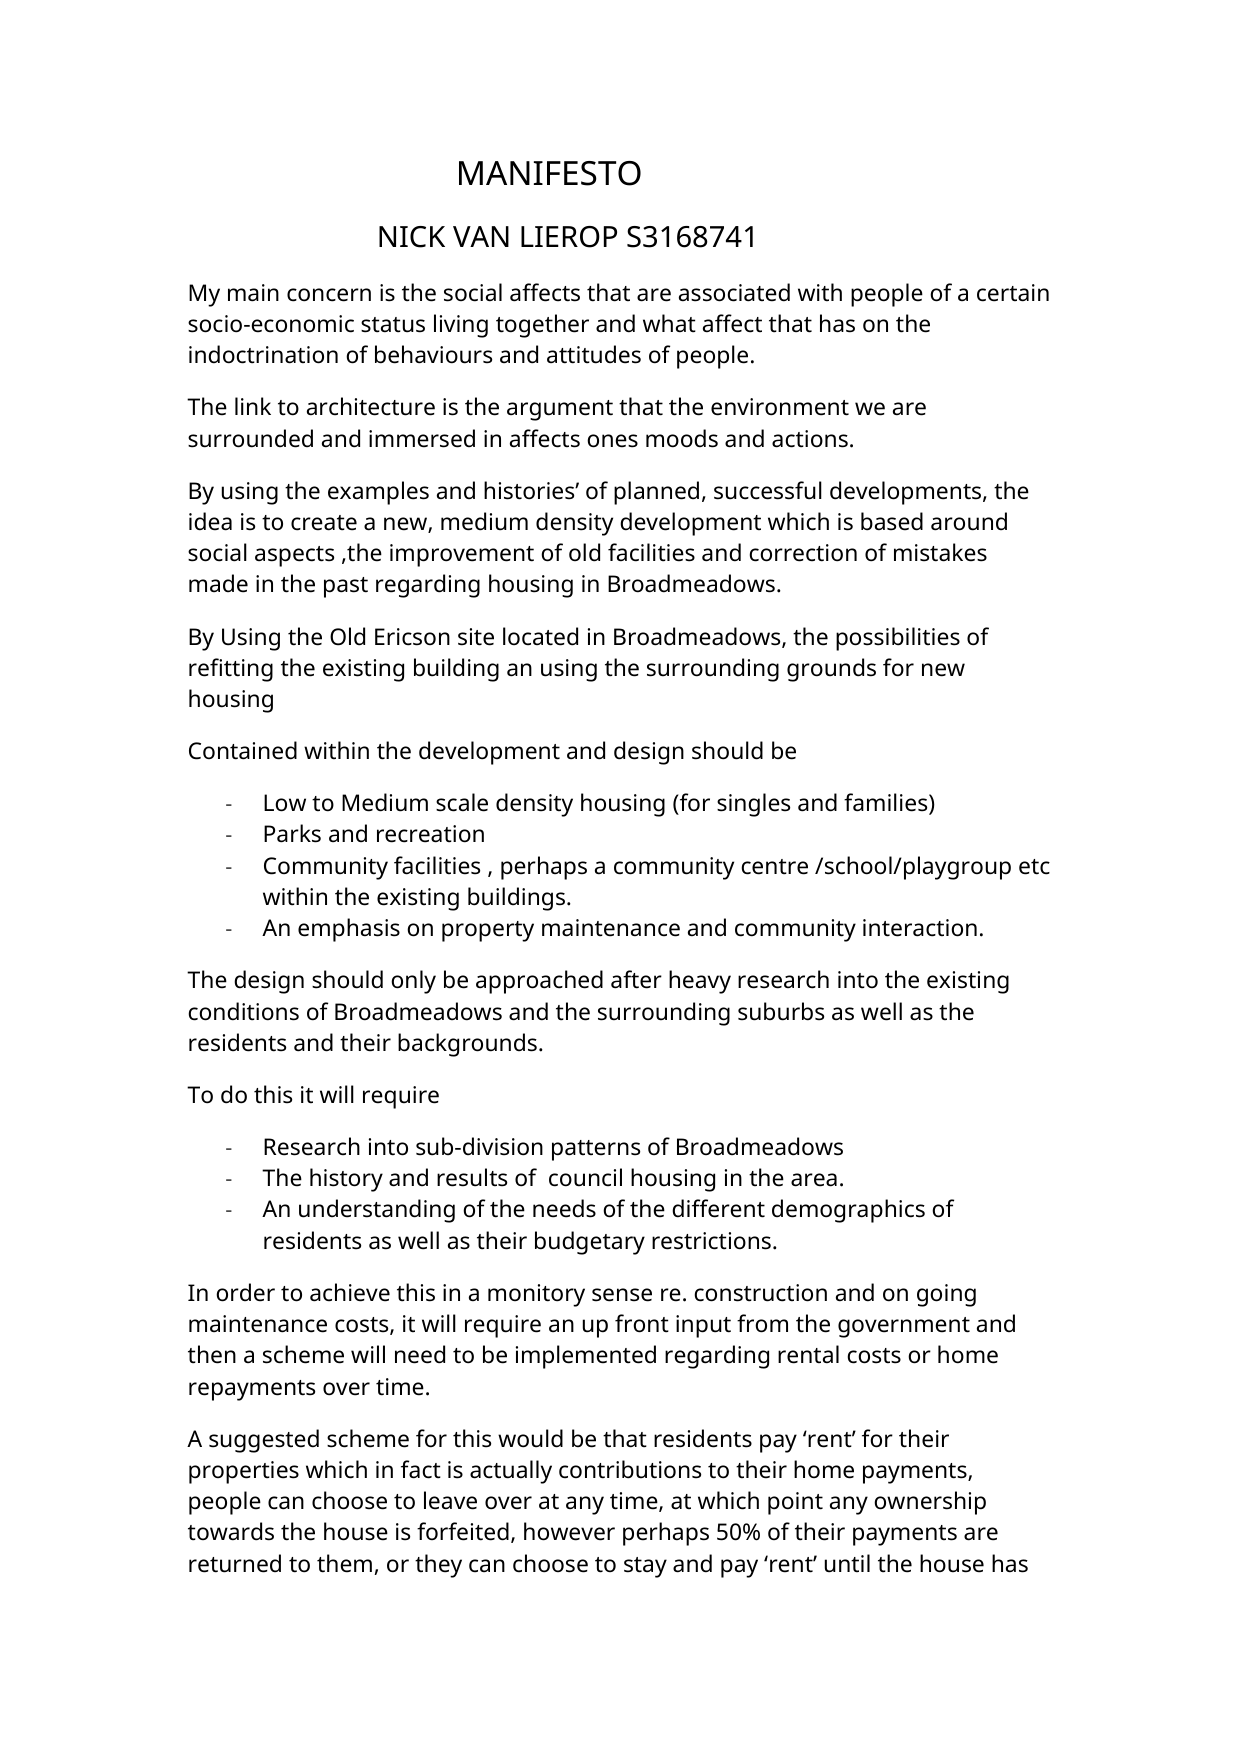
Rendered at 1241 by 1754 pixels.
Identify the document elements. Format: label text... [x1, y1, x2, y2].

text By using the examples and histories’ of planned, successful developments, the idea is to create a new, medium density development which is based around social aspects ,the improvement of old facilities and correction of mistakes made in the past regarding housing in Broadmeadows. [187, 475, 1053, 600]
text To do this it will require [187, 1079, 1053, 1110]
text My main concern is the social affects that are associated with people of a certain socio-economic status living together and what affect that has on the indoctrination of behaviours and attitudes of people. [187, 277, 1053, 371]
list Parks and recreation [225, 818, 1053, 850]
list Low to Medium scale density housing (for singles and families) [225, 787, 1053, 818]
text NICK VAN LIEROP S3168741 [187, 216, 1053, 256]
list Research into sub-division patterns of Broadmeadows [225, 1131, 1053, 1162]
list An understanding of the needs of the different demographics of residents as well as their budgetary restrictions. [225, 1193, 1053, 1256]
text Contained within the development and design should be [187, 735, 1053, 766]
text The design should only be approached after heavy research into the existing conditions of Broadmeadows and the surrounding suburbs as well as the residents and their backgrounds. [187, 964, 1053, 1058]
text By Using the Old Ericson site located in Broadmeadows, the possibilities of refitting the existing building an using the surrounding grounds for new housing [187, 621, 1053, 714]
text MANIFESTO [187, 150, 1053, 195]
text The link to architecture is the argument that the environment we are surrounded and immersed in affects ones moods and actions. [187, 391, 1053, 454]
list Community facilities , perhaps a community centre /school/playgroup etc within the existing buildings. [225, 850, 1053, 912]
list The history and results of council housing in the area. [225, 1162, 1053, 1193]
text In order to achieve this in a monitory sense re. construction and on going maintenance costs, it will require an up front input from the government and then a scheme will need to be implemented regarding rental costs or home repayments over time. [187, 1277, 1053, 1402]
list An emphasis on property maintenance and community interaction. [225, 912, 1053, 943]
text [187, 1423, 1053, 1579]
